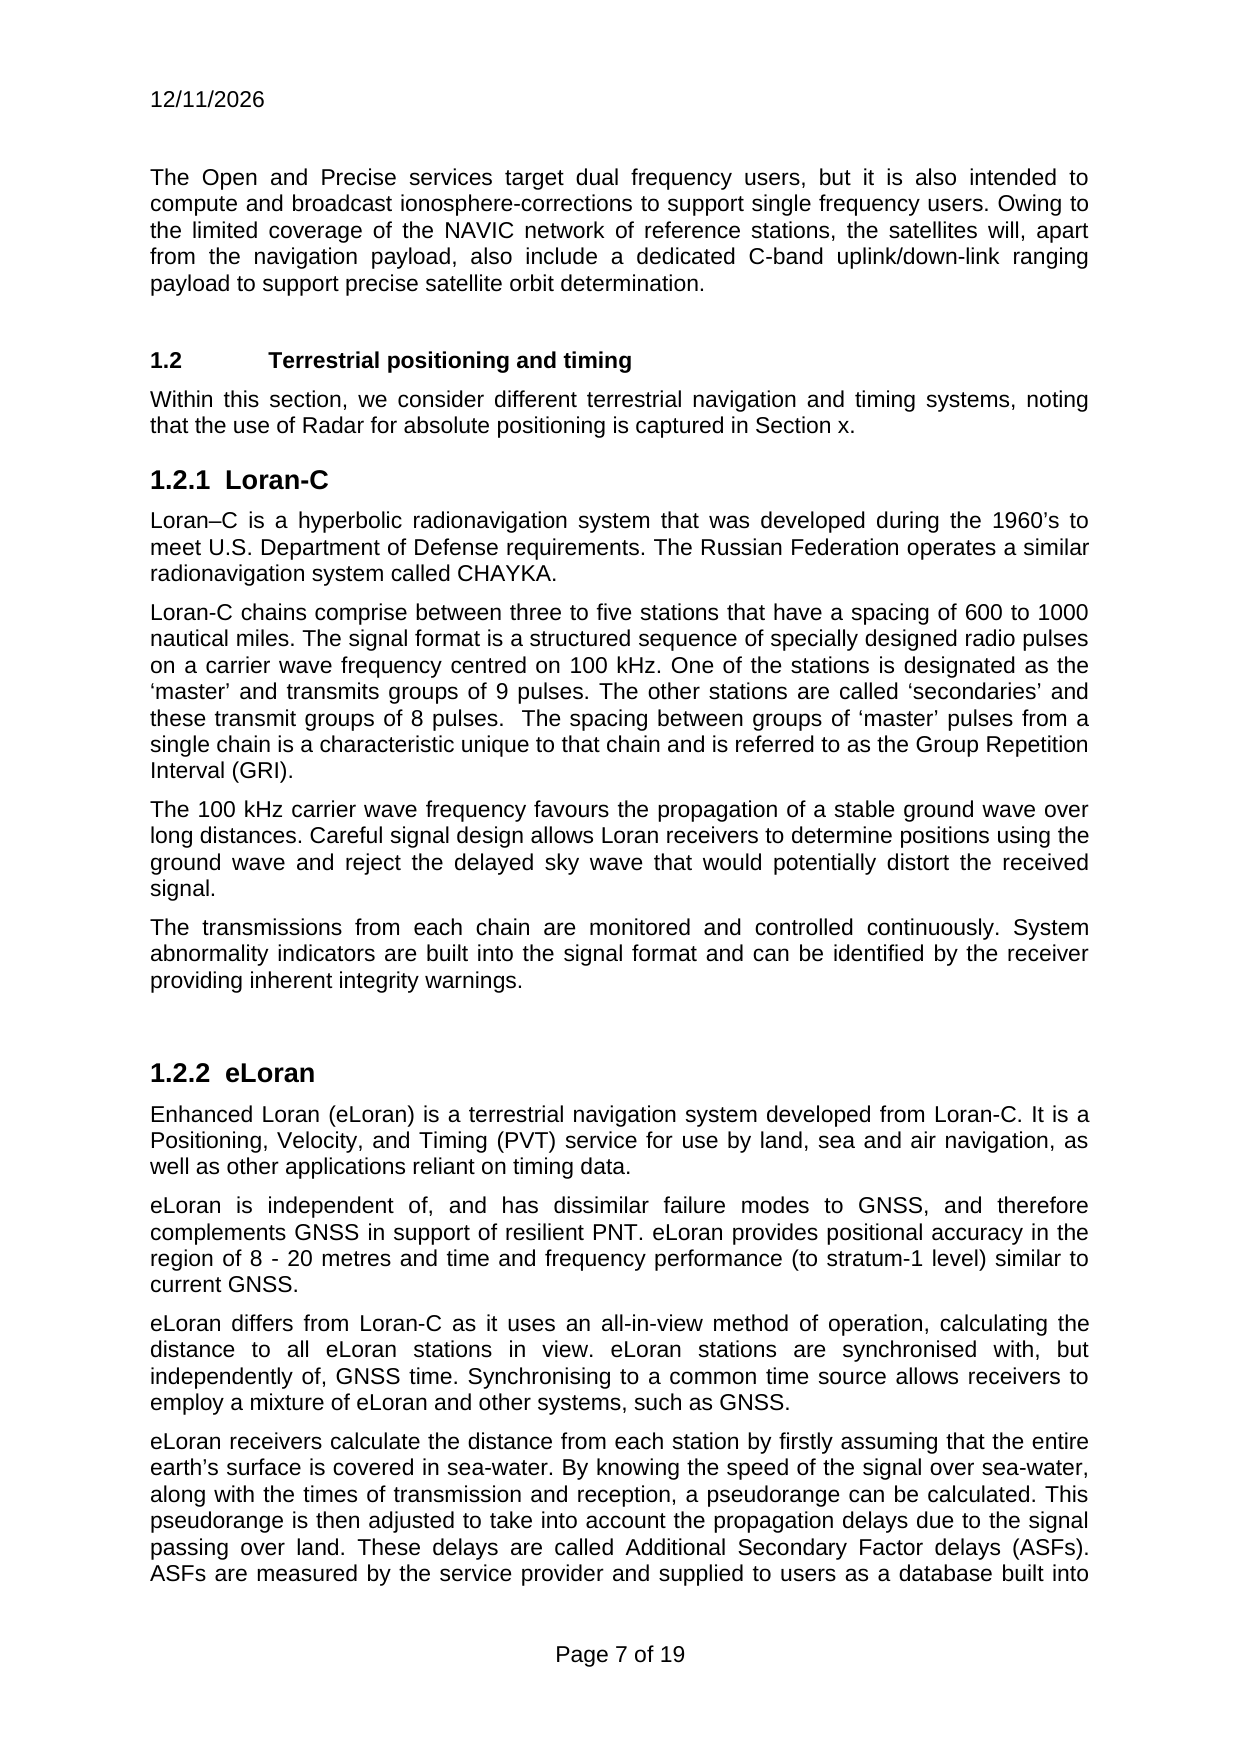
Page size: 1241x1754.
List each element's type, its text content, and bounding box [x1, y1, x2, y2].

text eLoran differs from Loran-C as it uses an all-in-view method of operation, calculating the distance to all eLoran stations in view. eLoran stations are synchronised with, but independently of, GNSS time. Synchronising to a common time source allows receivers to employ a mixture of eLoran and other systems, such as GNSS. [150, 1310, 1090, 1416]
text Enhanced Loran (eLoran) is a terrestrial navigation system developed from Loran-C. It is a Positioning, Velocity, and Timing (PVT) service for use by land, sea and air navigation, as well as other applications reliant on timing data. [150, 1101, 1090, 1180]
subtitle Loran-C [150, 464, 1090, 495]
text eLoran is independent of, and has dissimilar failure modes to GNSS, and therefore complements GNSS in support of resilient PNT. eLoran provides positional accuracy in the region of 8 - 20 metres and time and frequency performance (to stratum-1 level) similar to current GNSS. [150, 1192, 1090, 1298]
text The 100 kHz carrier wave frequency favours the propagation of a stable ground wave over long distances. Careful signal design allows Loran receivers to determine positions using the ground wave and reject the delayed sky wave that would potentially distort the received signal. [150, 796, 1090, 901]
text The Open and Precise services target dual frequency users, but it is also intended to compute and broadcast ionosphere-corrections to support single frequency users. Owing to the limited coverage of the NAVIC network of reference stations, the satellites will, apart from the navigation payload, also include a dedicated C-band uplink/down-link ranging payload to support precise satellite orbit determination. [150, 164, 1090, 296]
text Loran-C chains comprise between three to five stations that have a spacing of 600 to 1000 nautical miles. The signal format is a structured sequence of specially designed radio pulses on a carrier wave frequency centred on 100 kHz. One of the stations is designated as the ‘master’ and transmits groups of 9 pulses. The other stations are called ‘secondaries’ and these transmit groups of 8 pulses. The spacing between groups of ‘master’ pulses from a single chain is a characteristic unique to that chain and is referred to as the Group Repetition Interval (GRI). [150, 599, 1090, 783]
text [150, 1428, 1090, 1586]
text Loran–C is a hyperbolic radionavigation system that was developed during the 1960’s to meet U.S. Department of Defense requirements. The Russian Federation operates a similar radionavigation system called CHAYKA. [150, 507, 1090, 587]
subtitle eLoran [150, 1057, 1090, 1088]
subtitle Terrestrial positioning and timing [150, 347, 1090, 373]
text The transmissions from each chain are monitored and controlled continuously. System abnormality indicators are built into the signal format and can be identified by the receiver providing inherent integrity warnings. [150, 914, 1090, 993]
text Within this section, we consider different terrestrial navigation and timing systems, noting that the use of Radar for absolute positioning is captured in Section x. [150, 386, 1090, 439]
